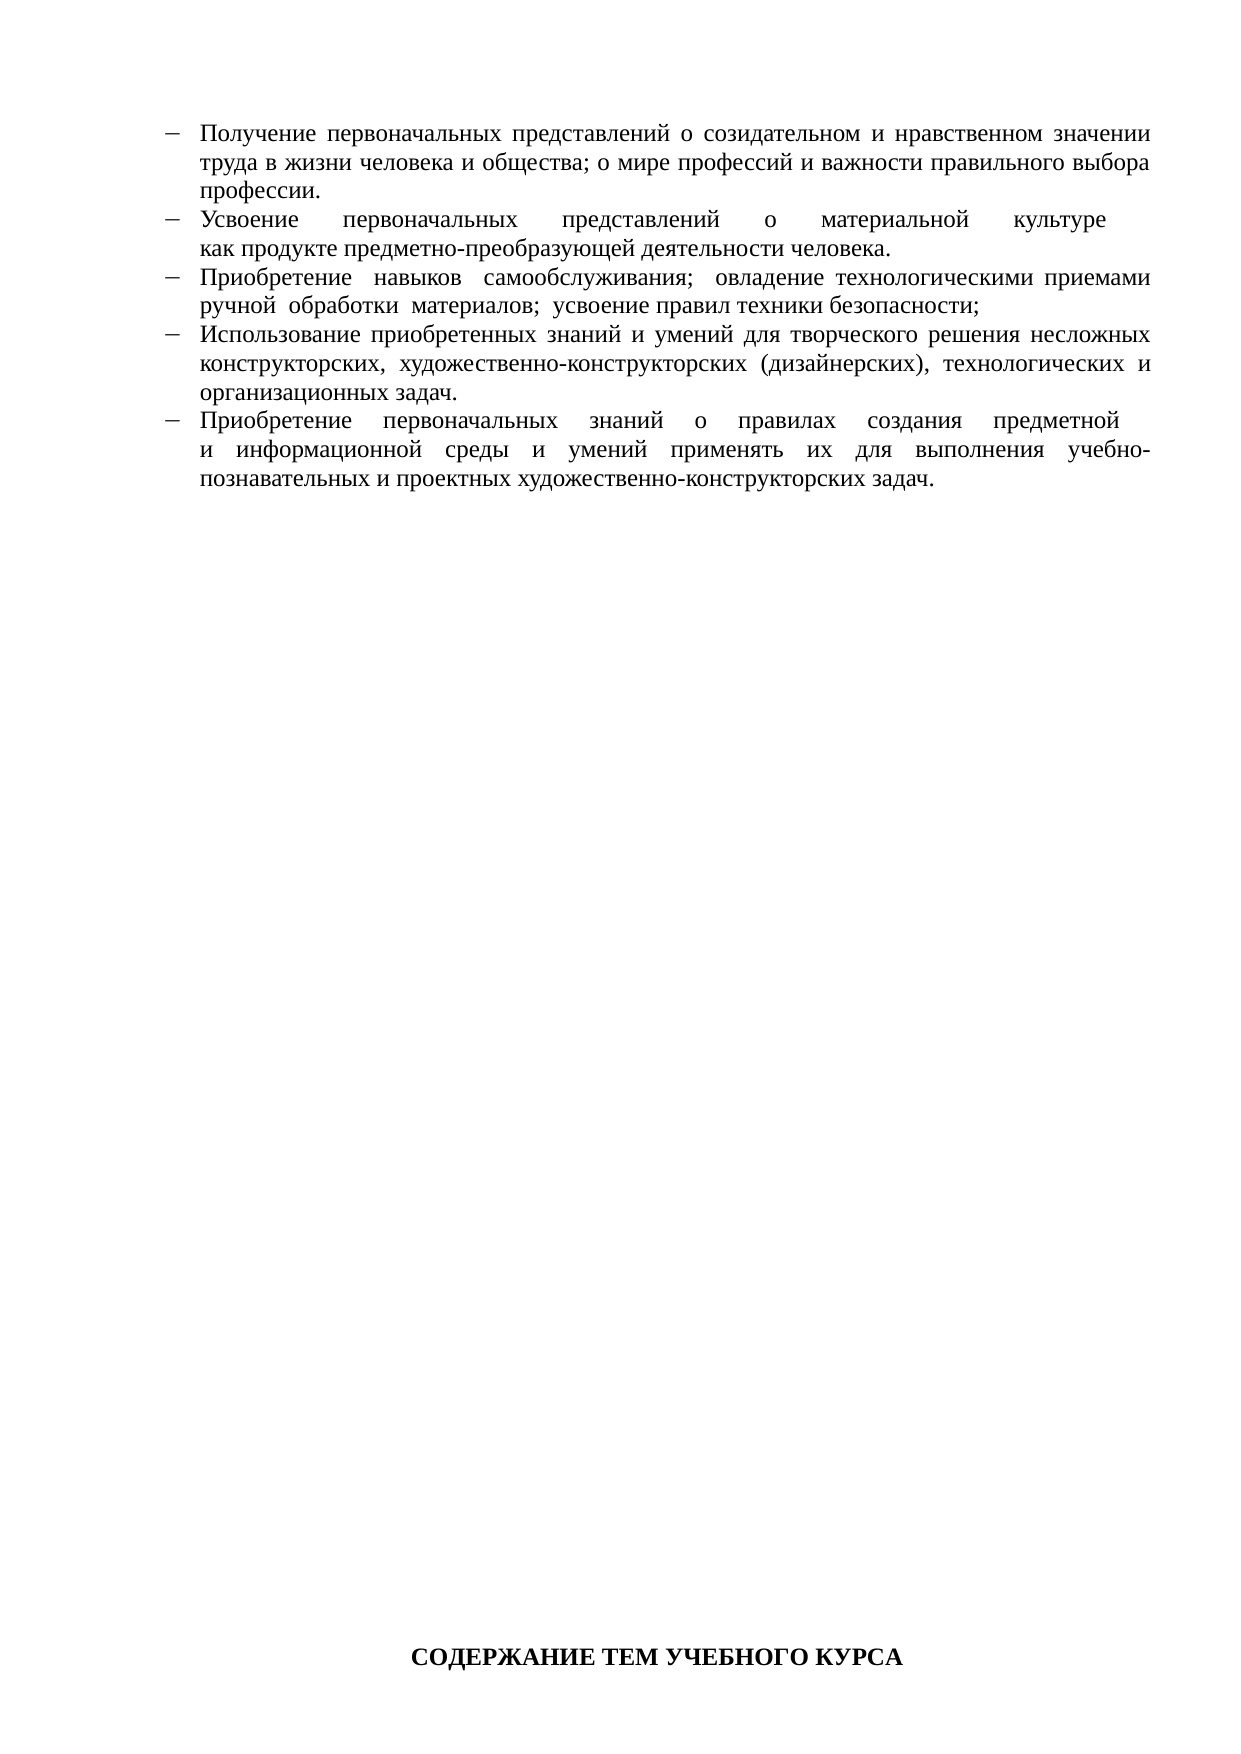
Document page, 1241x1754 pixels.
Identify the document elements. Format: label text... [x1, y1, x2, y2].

list Приобретение первоначальных знаний о правилах создания предметной и информационной среды и умений применять их для выполнения учебно-познавательных и проектных художественно-конструкторских задач. [162, 406, 1152, 492]
list Получение первоначальных представлений о созидательном и нравственном значении труда в жизни человека и общества; о мире профессий и важности правильного выбора профессии. [162, 118, 1152, 204]
list Приобретение навыков самообслуживания; овладение технологическими приемами ручной обработки материалов; усвоение правил техники безопасности; [162, 262, 1152, 319]
list Использование приобретенных знаний и умений для творческого решения несложных конструкторских, художественно-конструкторских (дизайнерских), технологических и организационных задач. [162, 319, 1152, 406]
list Усвоение первоначальных представлений о материальной культуре как продукте предметно-преобразующей деятельности человека. [162, 204, 1152, 262]
text СОДЕРЖАНИЕ ТЕМ УЧЕБНОГО КУРСА [103, 1642, 1152, 1671]
